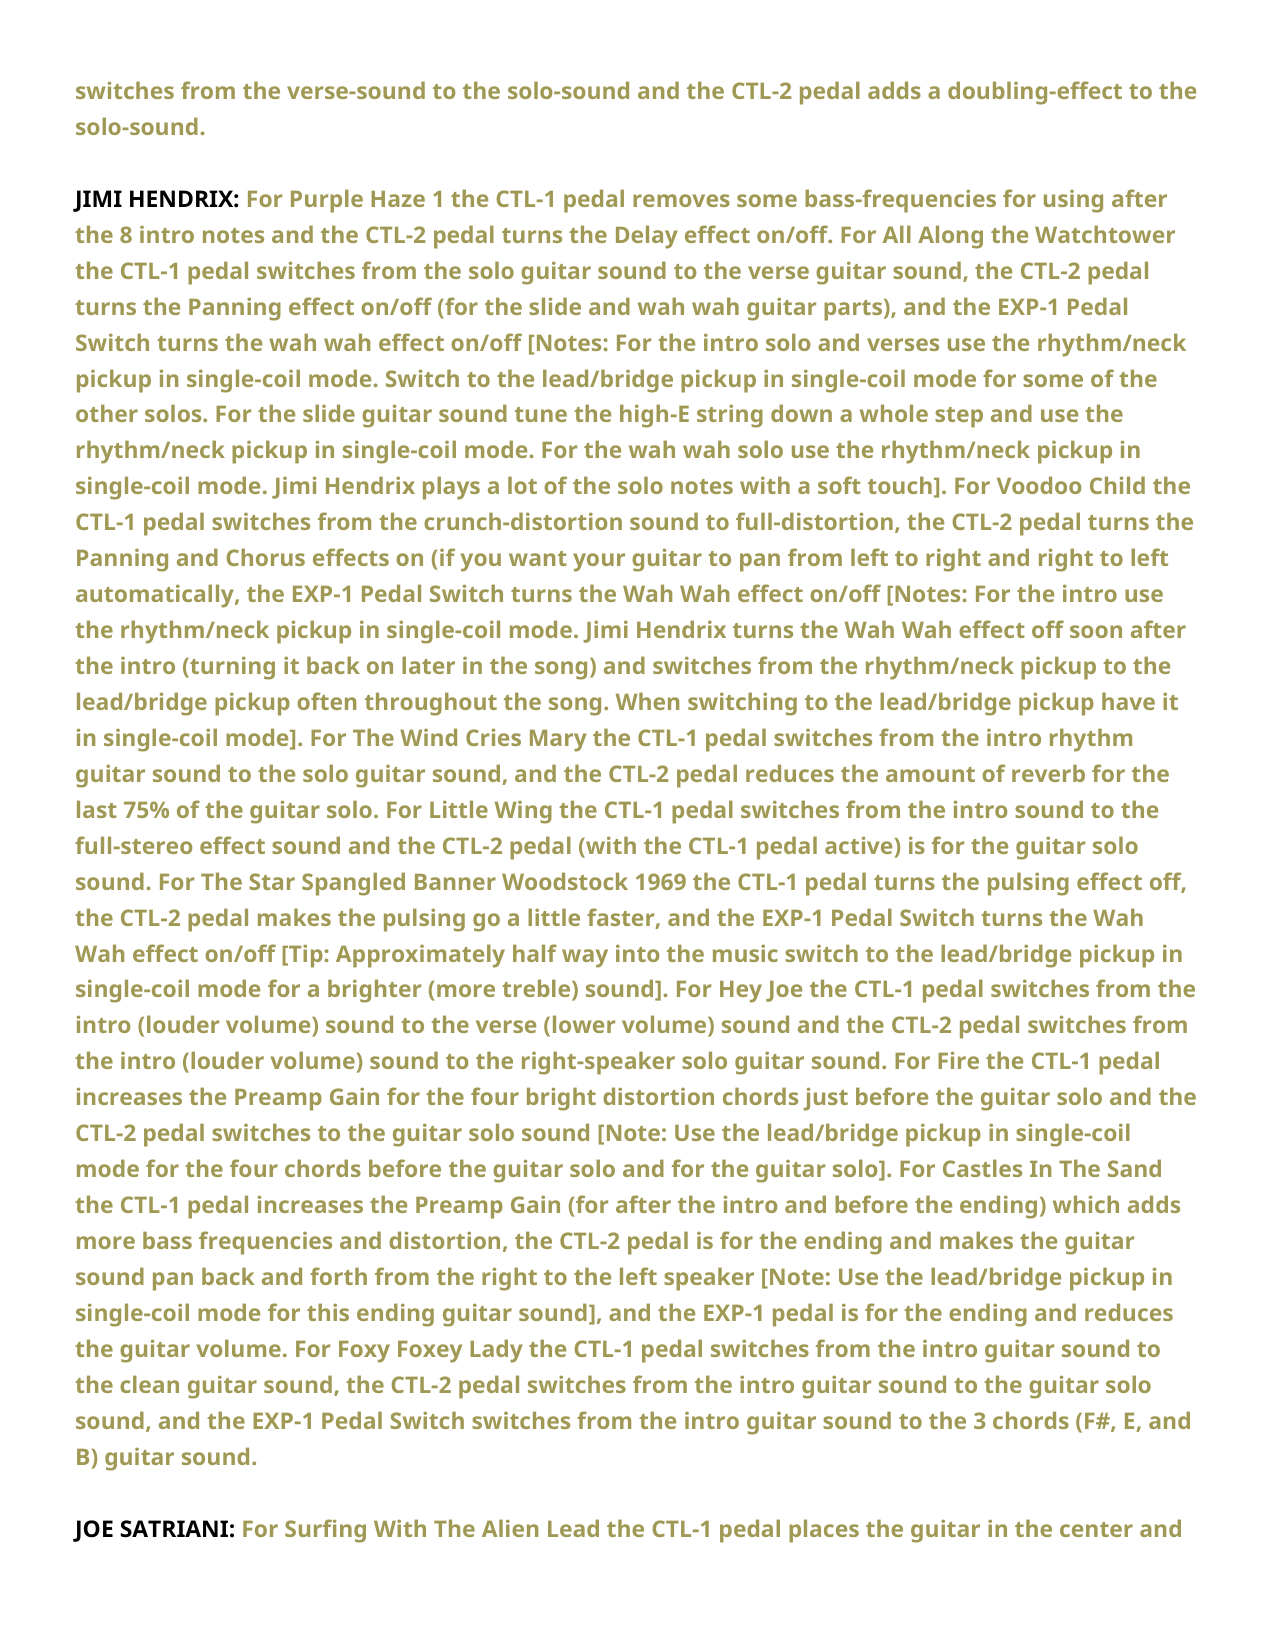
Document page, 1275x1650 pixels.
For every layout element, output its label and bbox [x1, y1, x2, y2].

text [75, 75, 1200, 1544]
